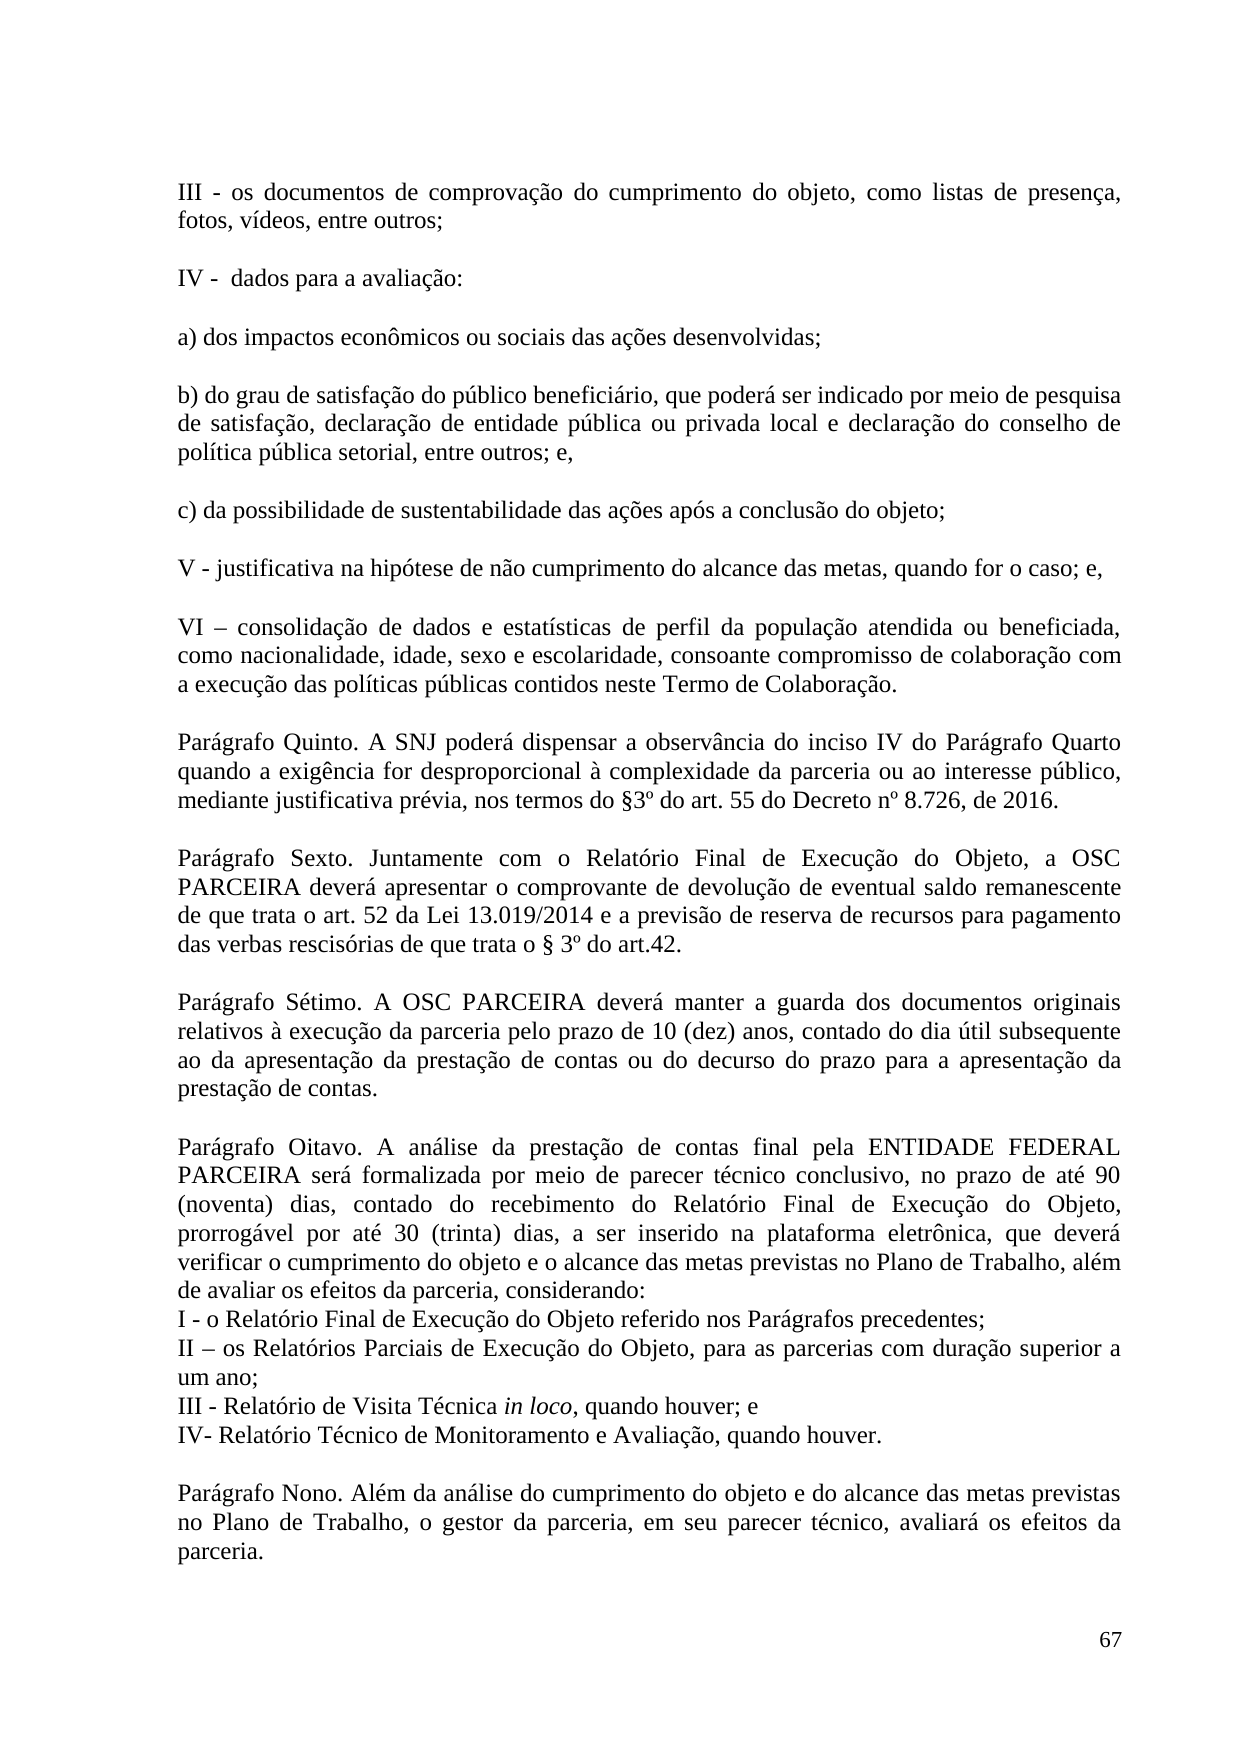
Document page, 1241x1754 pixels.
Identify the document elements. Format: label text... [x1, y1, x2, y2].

text Parágrafo Quinto. A SNJ poderá dispensar a observância do inciso IV do Parágrafo Quarto quando a exigência for desproporcional à complexidade da parceria ou ao interesse público, mediante justificativa prévia, nos termos do §3º do art. 55 do Decreto nº 8.726, de 2016. [177, 727, 1122, 813]
text III - os documentos de comprovação do cumprimento do objeto, como listas de presença, fotos, vídeos, entre outros; [177, 177, 1122, 234]
text Parágrafo Sétimo. A OSC PARCEIRA deverá manter a guarda dos documentos originais relativos à execução da parceria pelo prazo de 10 (dez) anos, contado do dia útil subsequente ao da apresentação da prestação de contas ou do decurso do prazo para a apresentação da prestação de contas. [177, 987, 1122, 1102]
text VI – consolidação de dados e estatísticas de perfil da população atendida ou beneficiada, como nacionalidade, idade, sexo e escolaridade, consoante compromisso de colaboração com a execução das políticas públicas contidos neste Termo de Colaboração. [177, 612, 1122, 698]
text Parágrafo Oitavo. A análise da prestação de contas final pela ENTIDADE FEDERAL PARCEIRA será formalizada por meio de parecer técnico conclusivo, no prazo de até 90 (noventa) dias, contado do recebimento do Relatório Final de Execução do Objeto, prorrogável por até 30 (trinta) dias, a ser inserido na plataforma eletrônica, que deverá verificar o cumprimento do objeto e o alcance das metas previstas no Plano de Trabalho, além de avaliar os efeitos da parceria, considerando: [177, 1132, 1122, 1304]
text b) do grau de satisfação do público beneficiário, que poderá ser indicado por meio de pesquisa de satisfação, declaração de entidade pública ou privada local e declaração do conselho de política pública setorial, entre outros; e, [177, 380, 1122, 466]
text II – os Relatórios Parciais de Execução do Objeto, para as parcerias com duração superior a um ano; [177, 1333, 1122, 1391]
text I - o Relatório Final de Execução do Objeto referido nos Parágrafos precedentes; [177, 1304, 1122, 1333]
text III - Relatório de Visita Técnica in loco, quando houver; e [177, 1391, 1122, 1420]
text IV - dados para a avaliação: [177, 263, 1122, 292]
text a) dos impactos econômicos ou sociais das ações desenvolvidas; [177, 322, 1122, 350]
text IV- Relatório Técnico de Monitoramento e Avaliação, quando houver. [177, 1420, 1122, 1449]
text c) da possibilidade de sustentabilidade das ações após a conclusão do objeto; [177, 495, 1122, 524]
text V - justificativa na hipótese de não cumprimento do alcance das metas, quando for o caso; e, [177, 553, 1122, 582]
text Parágrafo Nono. Além da análise do cumprimento do objeto e do alcance das metas previstas no Plano de Trabalho, o gestor da parceria, em seu parecer técnico, avaliará os efeitos da parceria. [177, 1478, 1122, 1565]
text Parágrafo Sexto. Juntamente com o Relatório Final de Execução do Objeto, a OSC PARCEIRA deverá apresentar o comprovante de devolução de eventual saldo remanescente de que trata o art. 52 da Lei 13.019/2014 e a previsão de reserva de recursos para pagamento das verbas rescisórias de que trata o § 3º do art.42. [177, 843, 1122, 958]
